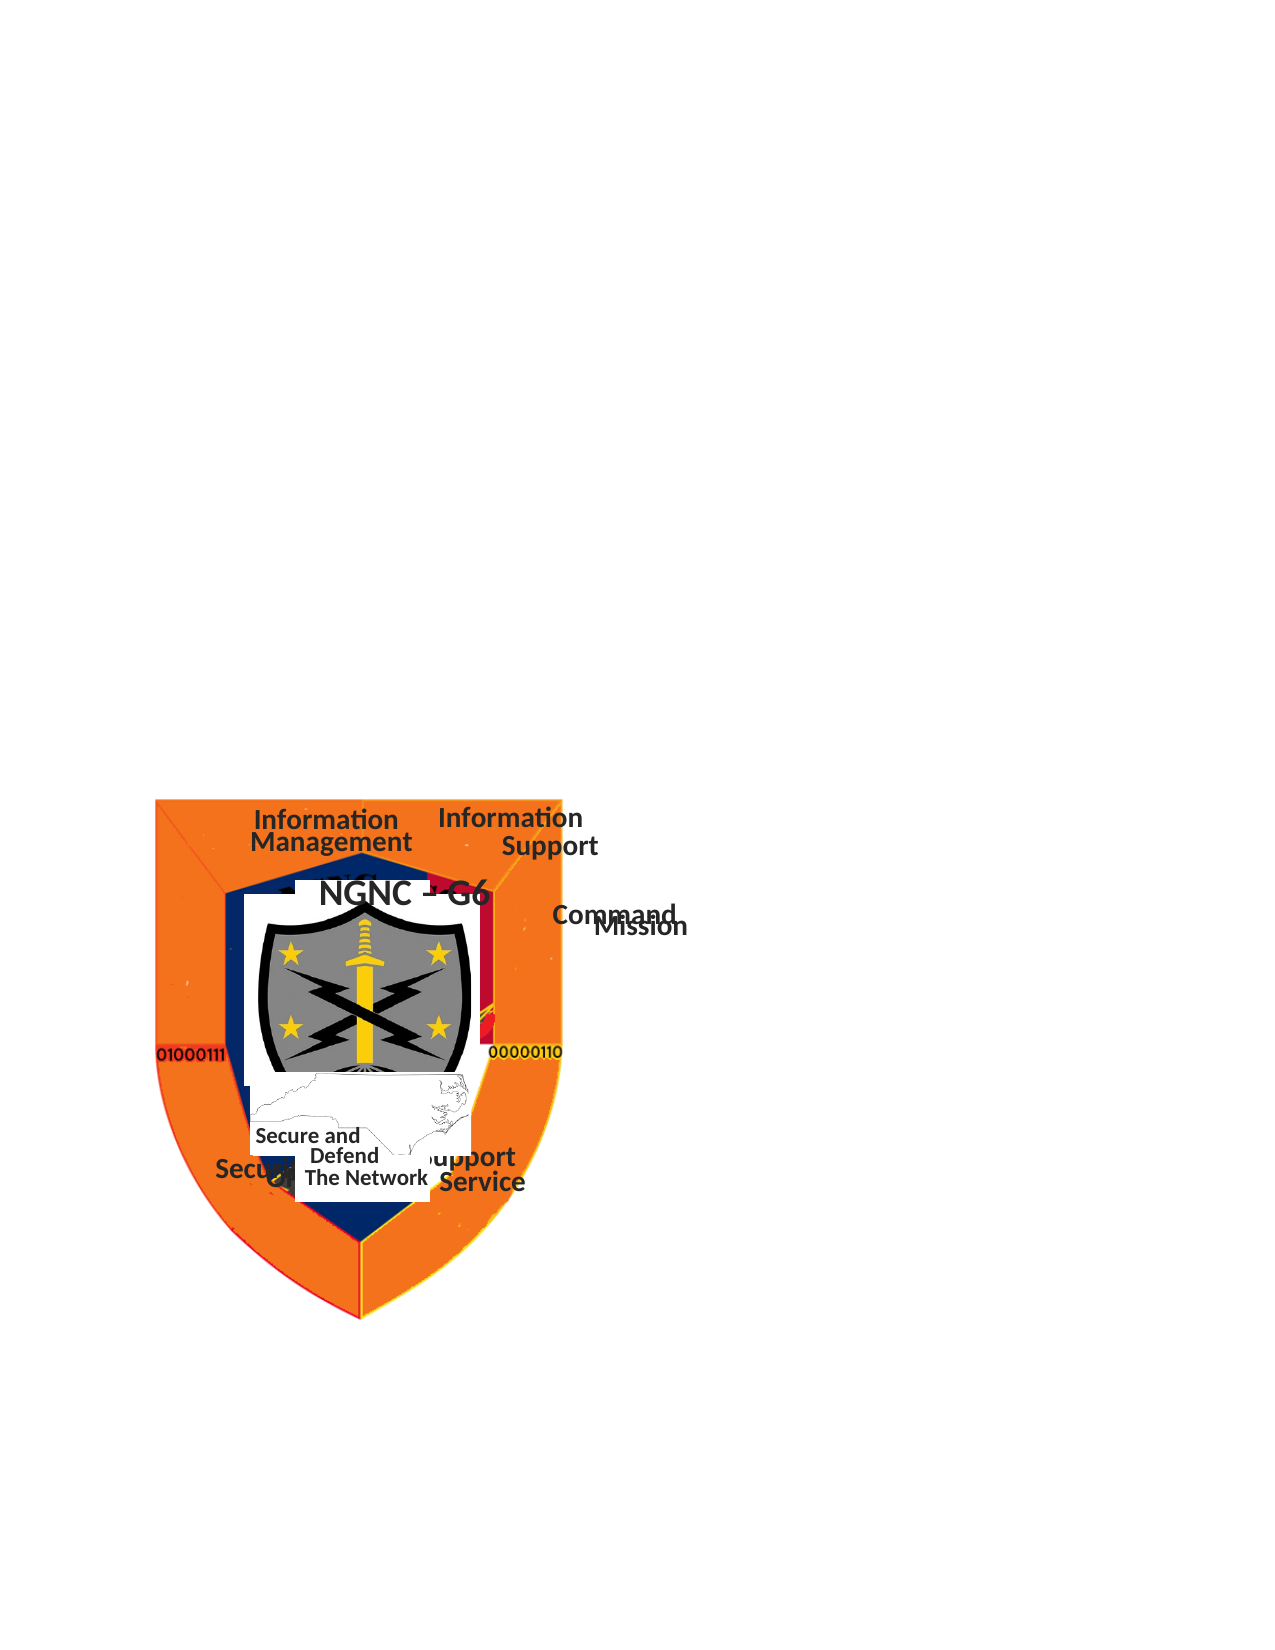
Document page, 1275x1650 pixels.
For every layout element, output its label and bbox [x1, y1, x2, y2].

picture [150, 793, 566, 1319]
picture [556, 815, 562, 824]
picture [556, 908, 566, 921]
